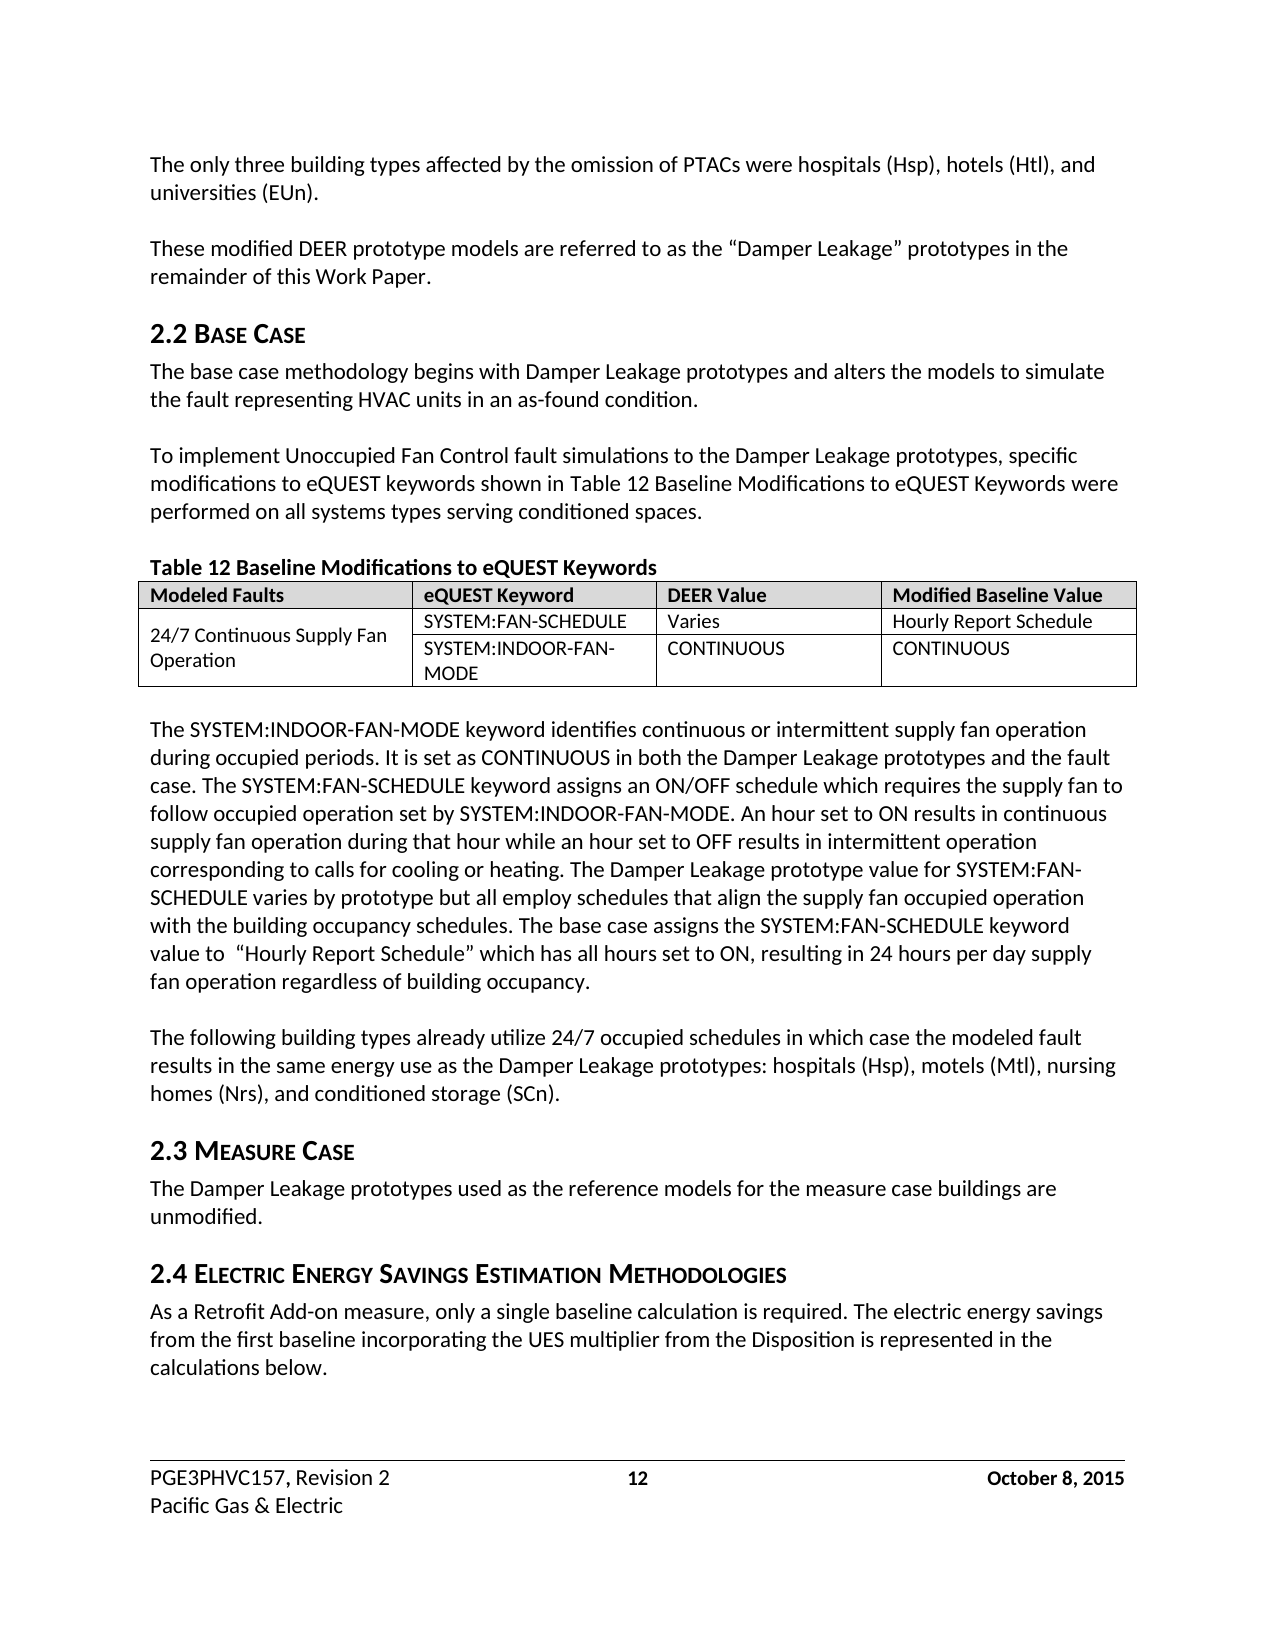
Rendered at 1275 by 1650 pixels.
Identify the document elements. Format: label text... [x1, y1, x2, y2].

text The following building types already utilize 24/7 occupied schedules in which case the modeled fault results in the same energy use as the Damper Leakage prototypes: hospitals (Hsp), motels (Mtl), nursing homes (Nrs), and conditioned storage (SCn). [150, 1023, 1125, 1107]
text The base case methodology begins with Damper Leakage prototypes and alters the models to simulate the fault representing HVAC units in an as-found condition. [150, 357, 1125, 413]
table_cell CONTINUOUS [657, 635, 881, 686]
table_cell Hourly Report Schedule [882, 609, 1136, 634]
table_cell SYSTEM:INDOOR-FAN-MODE [413, 635, 656, 686]
text To implement Unoccupied Fan Control fault simulations to the Damper Leakage prototypes, specific modifications to eQUEST keywords shown in Table 12 Baseline Modifications to eQUEST Keywords were performed on all systems types serving conditioned spaces. [150, 441, 1125, 525]
table_cell Varies [657, 609, 881, 634]
subtitle 2.4 Electric Energy Savings Estimation Methodologies [150, 1255, 1125, 1291]
text Table 12 Baseline Modifications to eQUEST Keywords [150, 553, 1125, 581]
table_header Modified Baseline Value [882, 582, 1136, 608]
table_cell SYSTEM:FAN-SCHEDULE [413, 609, 656, 634]
subtitle 2.2 Base Case [150, 315, 1125, 351]
text These modified DEER prototype models are referred to as the “Damper Leakage” prototypes in the remainder of this Work Paper. [150, 234, 1125, 290]
table_header DEER Value [657, 582, 881, 608]
text The SYSTEM:INDOOR-FAN-MODE keyword identifies continuous or intermittent supply fan operation during occupied periods. It is set as CONTINUOUS in both the Damper Leakage prototypes and the fault case. The SYSTEM:FAN-SCHEDULE keyword assigns an ON/OFF schedule which requires the supply fan to follow occupied operation set by SYSTEM:INDOOR-FAN-MODE. An hour set to ON results in continuous supply fan operation during that hour while an hour set to OFF results in intermittent operation corresponding to calls for cooling or heating. The Damper Leakage prototype value for SYSTEM:FAN-SCHEDULE varies by prototype but all employ schedules that align the supply fan occupied operation with the building occupancy schedules. The base case assigns the SYSTEM:FAN-SCHEDULE keyword value to “Hourly Report Schedule” which has all hours set to ON, resulting in 24 hours per day supply fan operation regardless of building occupancy. [150, 715, 1125, 995]
table_header Modeled Faults [139, 582, 412, 608]
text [150, 150, 1125, 206]
subtitle 2.3 Measure Case [150, 1132, 1125, 1168]
text The Damper Leakage prototypes used as the reference models for the measure case buildings are unmodified. [150, 1174, 1125, 1230]
table_cell CONTINUOUS [882, 635, 1136, 686]
table_cell 24/7 Continuous Supply Fan Operation [139, 609, 412, 686]
table_header eQUEST Keyword [413, 582, 656, 608]
text As a Retrofit Add-on measure, only a single baseline calculation is required. The electric energy savings from the first baseline incorporating the UES multiplier from the Disposition is represented in the calculations below. [150, 1297, 1125, 1381]
